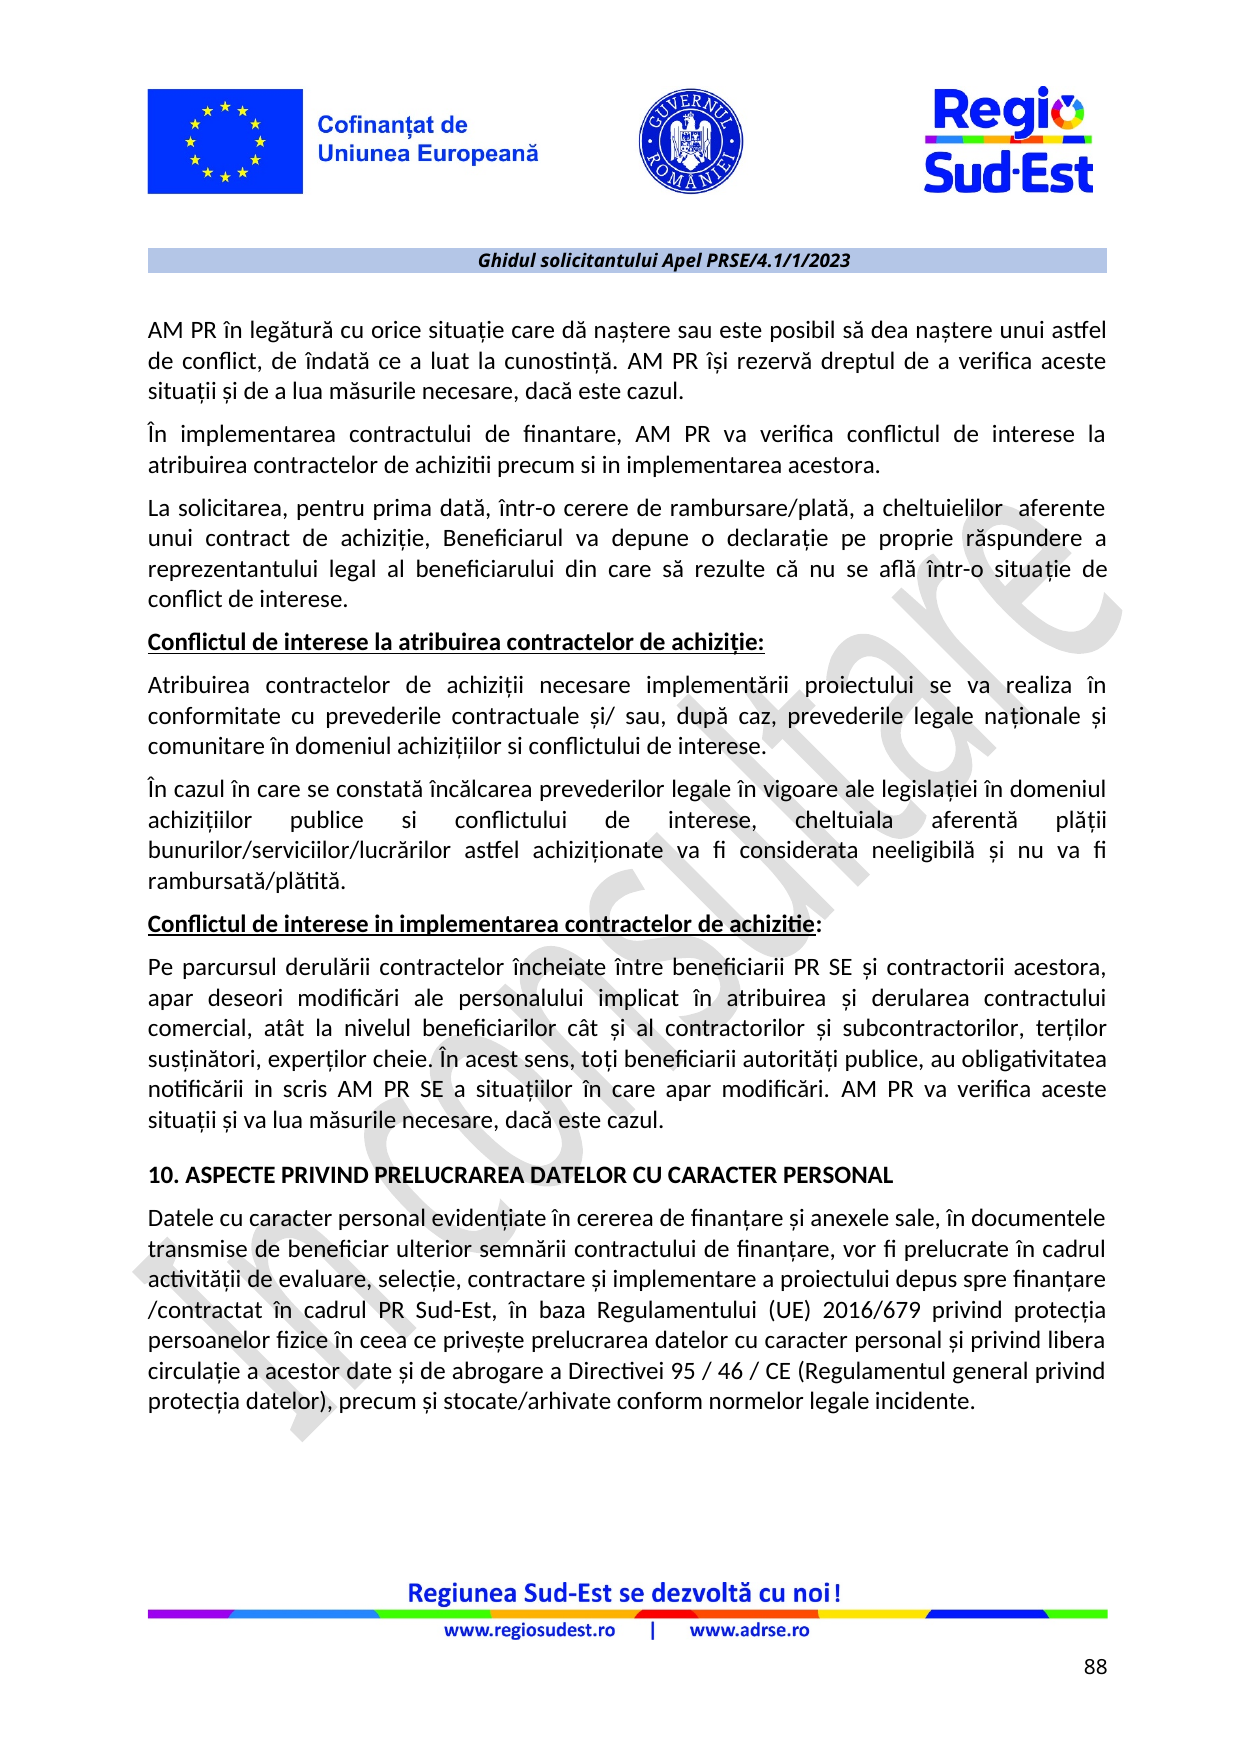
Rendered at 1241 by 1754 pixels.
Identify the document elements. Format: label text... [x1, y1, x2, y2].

text Conflictul de interese la atribuirea contractelor de achiziţie: [148, 626, 1107, 657]
picture [147, 86, 1093, 195]
subtitle ASPECTE PRIVIND PRELUCRAREA DATELOR CU CARACTER PERSONAL [148, 1159, 1107, 1190]
text Atribuirea contractelor de achiziţii necesare implementării proiectului se va realiza în conformitate cu prevederile contractuale și/ sau, după caz, prevederile legale naţionale şi comunitare în domeniul achiziţiilor si conflictului de interese. [148, 669, 1107, 761]
text Conflictul de interese in implementarea contractelor de achizitie: [148, 908, 1107, 939]
picture [147, 1582, 1108, 1640]
text Datele cu caracter personal evidențiate în cererea de finanțare și anexele sale, în documentele transmise de beneficiar ulterior semnării contractului de finanțare, vor fi prelucrate în cadrul activității de evaluare, selecție, contractare și implementare a proiectului depus spre finanțare /contractat în cadrul PR Sud-Est, în baza Regulamentului (UE) 2016/679 privind protecția persoanelor fizice în ceea ce privește prelucrarea datelor cu caracter personal și privind libera circulație a acestor date și de abrogare a Directivei 95 / 46 / CE (Regulamentul general privind protecția datelor), precum și stocate/arhivate conform normelor legale incidente. [148, 1202, 1107, 1416]
text În implementarea contractului de finantare, AM PR va verifica conflictul de interese la atribuirea contractelor de achizitii precum si in implementarea acestora. [148, 418, 1107, 479]
text În cazul în care se constată încălcarea prevederilor legale în vigoare ale legislaţiei în domeniul achiziţiilor publice si conflictului de interese, cheltuiala aferentă plăţii bunurilor/serviciilor/lucrărilor astfel achiziţionate va fi considerata neeligibilă şi nu va fi rambursată/plătită. [148, 773, 1107, 896]
text La solicitarea, pentru prima dată, într-o cerere de rambursare/plată, a cheltuielilor aferente unui contract de achiziţie, Beneficiarul va depune o declaraţie pe proprie răspundere a reprezentantului legal al beneficiarului din care să rezulte că nu se află într-o situaţie de conflict de interese. [148, 492, 1107, 614]
text Pe parcursul derulării contractelor încheiate între beneficiarii PR SE şi contractorii acestora, apar deseori modificări ale personalului implicat în atribuirea şi derularea contractului comercial, atât la nivelul beneficiarilor cât şi al contractorilor şi subcontractorilor, terților susținători, experților cheie. În acest sens, toţi beneficiarii autorităţi publice, au obligativitatea notificării in scris AM PR SE a situaţiilor în care apar modificări. AM PR va verifica aceste situaţii şi va lua măsurile necesare, dacă este cazul. [148, 951, 1107, 1134]
